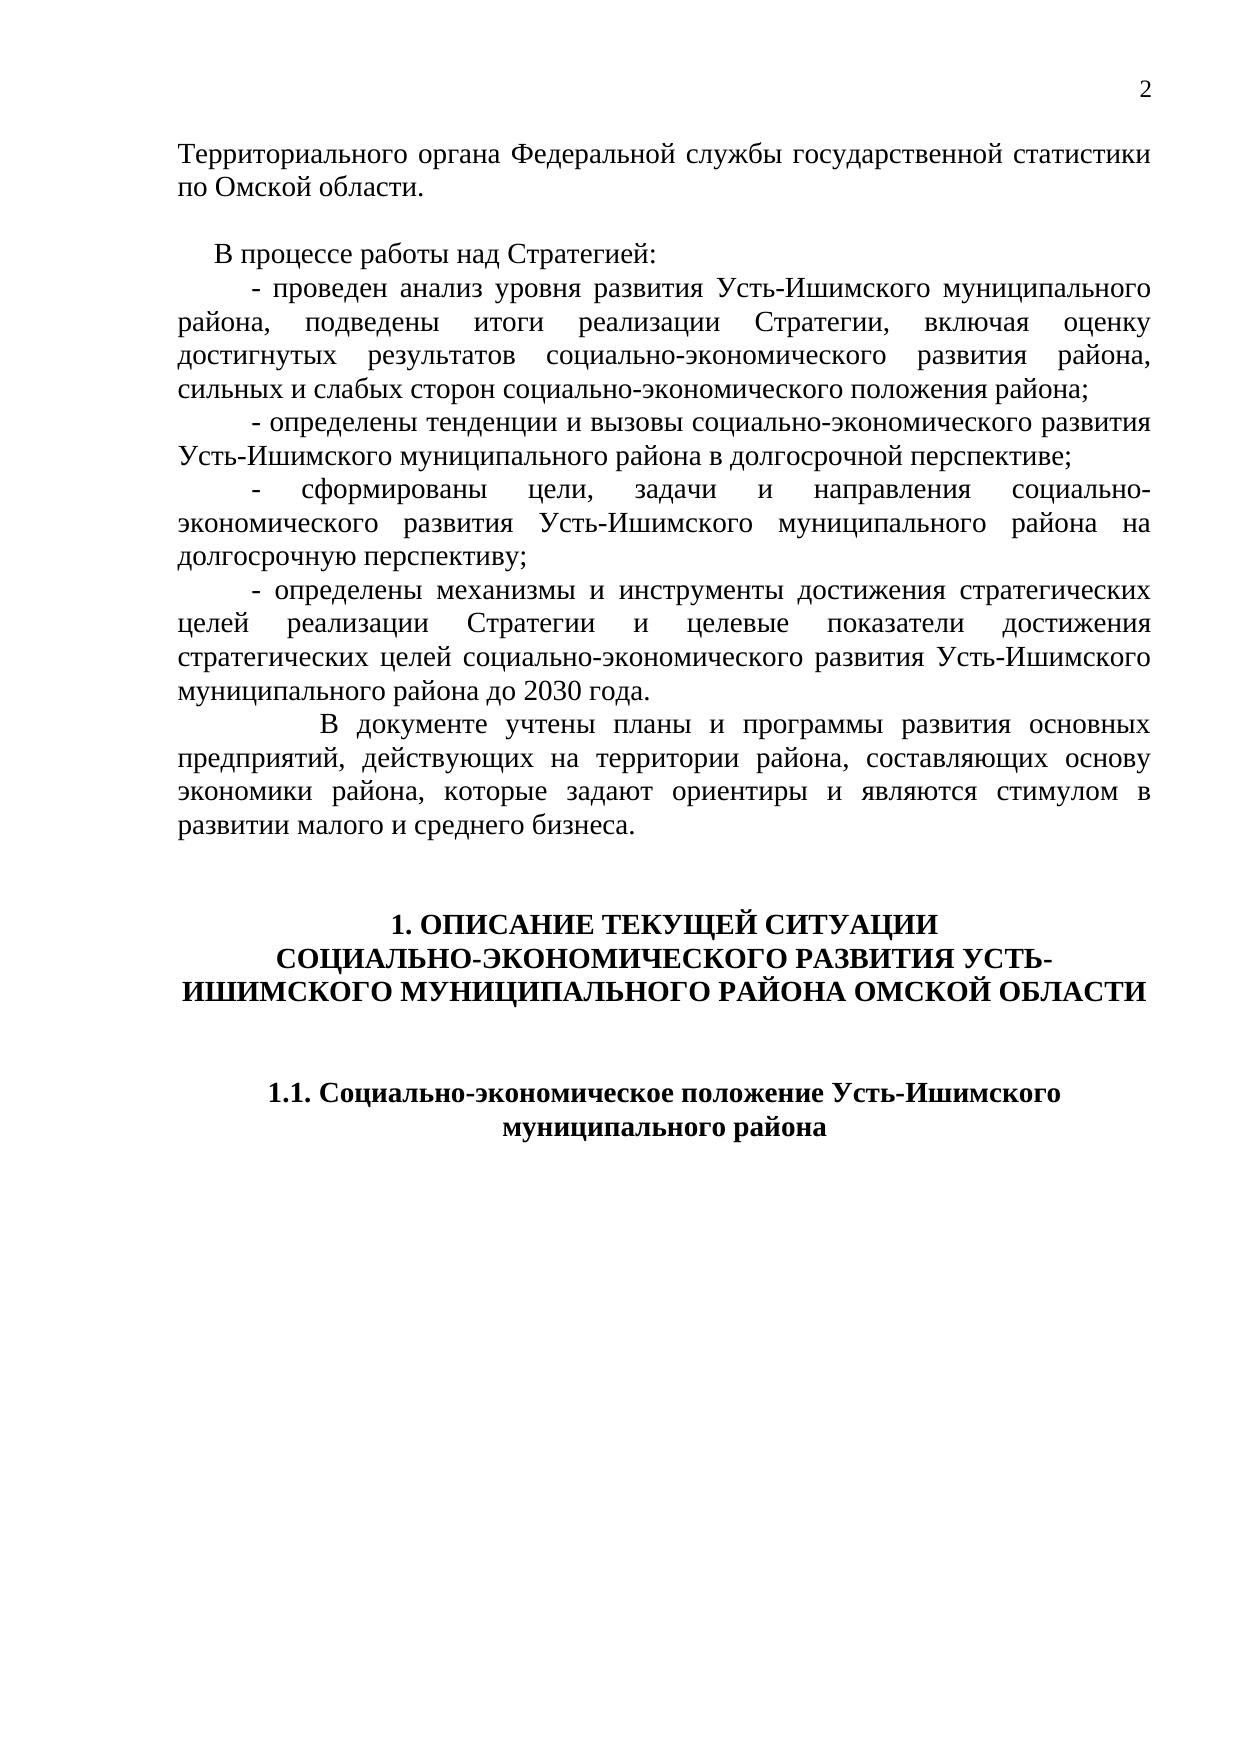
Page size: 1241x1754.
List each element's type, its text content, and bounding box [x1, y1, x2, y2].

text - определены механизмы и инструменты достижения стратегических целей реализации Стратегии и целевые показатели достижения стратегических целей социально-экономического развития Усть-Ишимского муниципального района до 2030 года. [177, 572, 1152, 706]
text В процессе работы над Стратегией: [177, 237, 1152, 270]
text СОЦИАЛЬНО-ЭКОНОМИЧЕСКОГО РАЗВИТИЯ УСТЬ-ИШИМСКОГО МУНИЦИПАЛЬНОГО РАЙОНА ОМСКОЙ ОБЛАСТИ [177, 941, 1152, 1008]
text 1.1. Социально-экономическое положение Усть-Ишимского муниципального района [177, 1075, 1152, 1142]
text 1. ОПИСАНИЕ ТЕКУЩЕЙ СИТУАЦИИ [177, 907, 1152, 941]
text В документе учтены планы и программы развития основных предприятий, действующих на территории района, составляющих основу экономики района, которые задают ориентиры и являются стимулом в развитии малого и среднего бизнеса. [177, 706, 1152, 840]
text - сформированы цели, задачи и направления социально-экономического развития Усть-Ишимского муниципального района на долгосрочную перспективу; [177, 471, 1152, 572]
text - определены тенденции и вызовы социально-экономического развития Усть-Ишимского муниципального района в долгосрочной перспективе; [177, 404, 1152, 471]
text - проведен анализ уровня развития Усть-Ишимского муниципального района, подведены итоги реализации Стратегии, включая оценку достигнутых результатов социально-экономического развития района, сильных и слабых сторон социально-экономического положения района; [177, 270, 1152, 404]
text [177, 136, 1152, 203]
